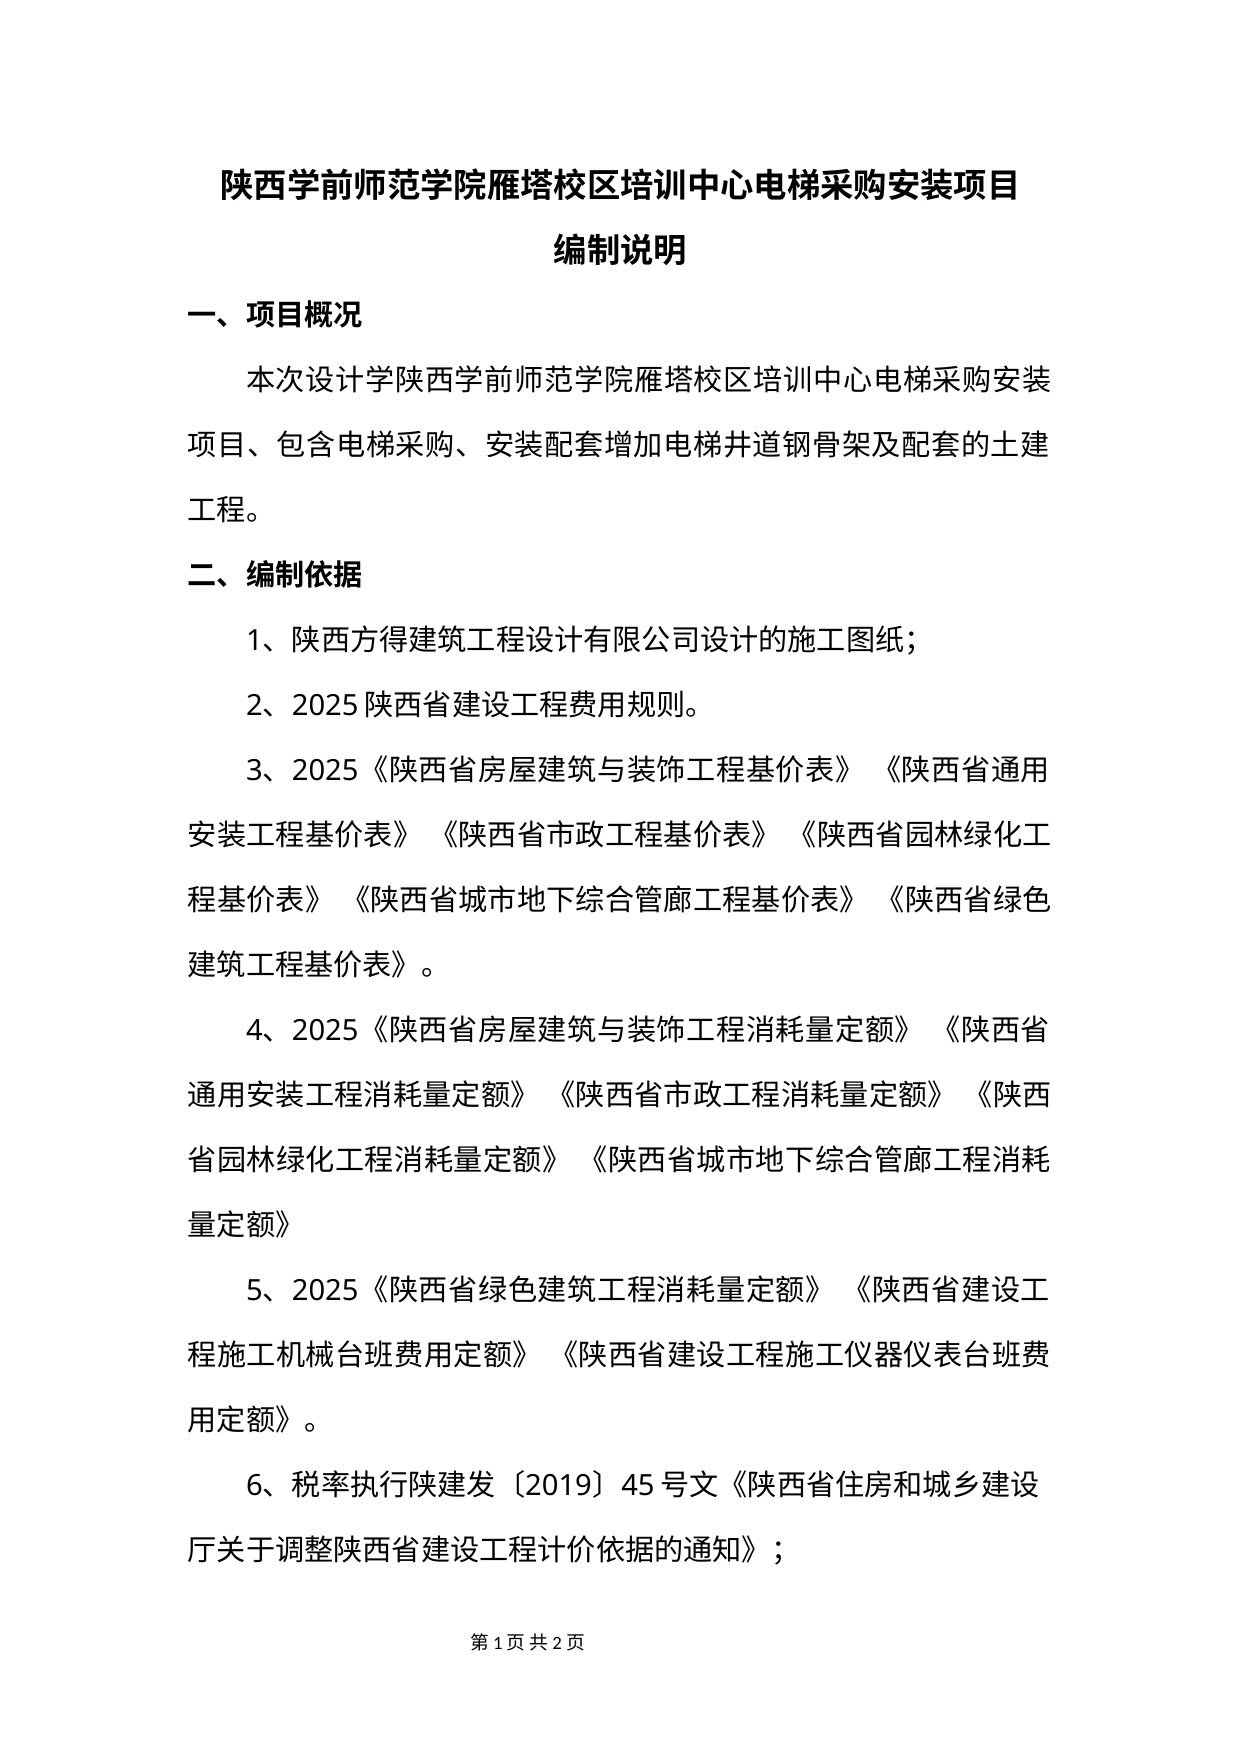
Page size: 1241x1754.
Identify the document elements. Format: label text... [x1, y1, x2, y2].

list 2025陕西省建设工程费用规则。 [187, 671, 1053, 736]
list 2025《陕西省绿色建筑工程消耗量定额》 《陕西省建设工程施工机械台班费用定额》 《陕西省建设工程施工仪器仪表台班费用定额》。 [187, 1256, 1053, 1451]
list 陕西方得建筑工程设计有限公司设计的施工图纸； [187, 606, 1053, 671]
list 2025《陕西省房屋建筑与装饰工程基价表》 《陕西省通用安装工程基价表》 《陕西省市政工程基价表》 《陕西省园林绿化工程基价表》 《陕西省城市地下综合管廊工程基价表》 《陕西省绿色建筑工程基价表》。 [187, 736, 1053, 996]
list 编制说明 [187, 216, 1053, 281]
list 项目概况 [187, 281, 1053, 346]
list 2025《陕西省房屋建筑与装饰工程消耗量定额》 《陕西省通用安装工程消耗量定额》 《陕西省市政工程消耗量定额》 《陕西省园林绿化工程消耗量定额》 《陕西省城市地下综合管廊工程消耗量定额》 [187, 996, 1053, 1256]
list 本次设计学陕西学前师范学院雁塔校区培训中心电梯采购安装项目、包含电梯采购、安装配套增加电梯井道钢骨架及配套的土建工程。 [187, 346, 1053, 541]
list 陕西学前师范学院雁塔校区培训中心电梯采购安装项目 [187, 151, 1053, 216]
list 编制依据 [187, 541, 1053, 606]
text 6、税率执行陕建发〔2019〕45号文《陕西省住房和城乡建设厅关于调整陕西省建设工程计价依据的通知》； [187, 1451, 1053, 1581]
